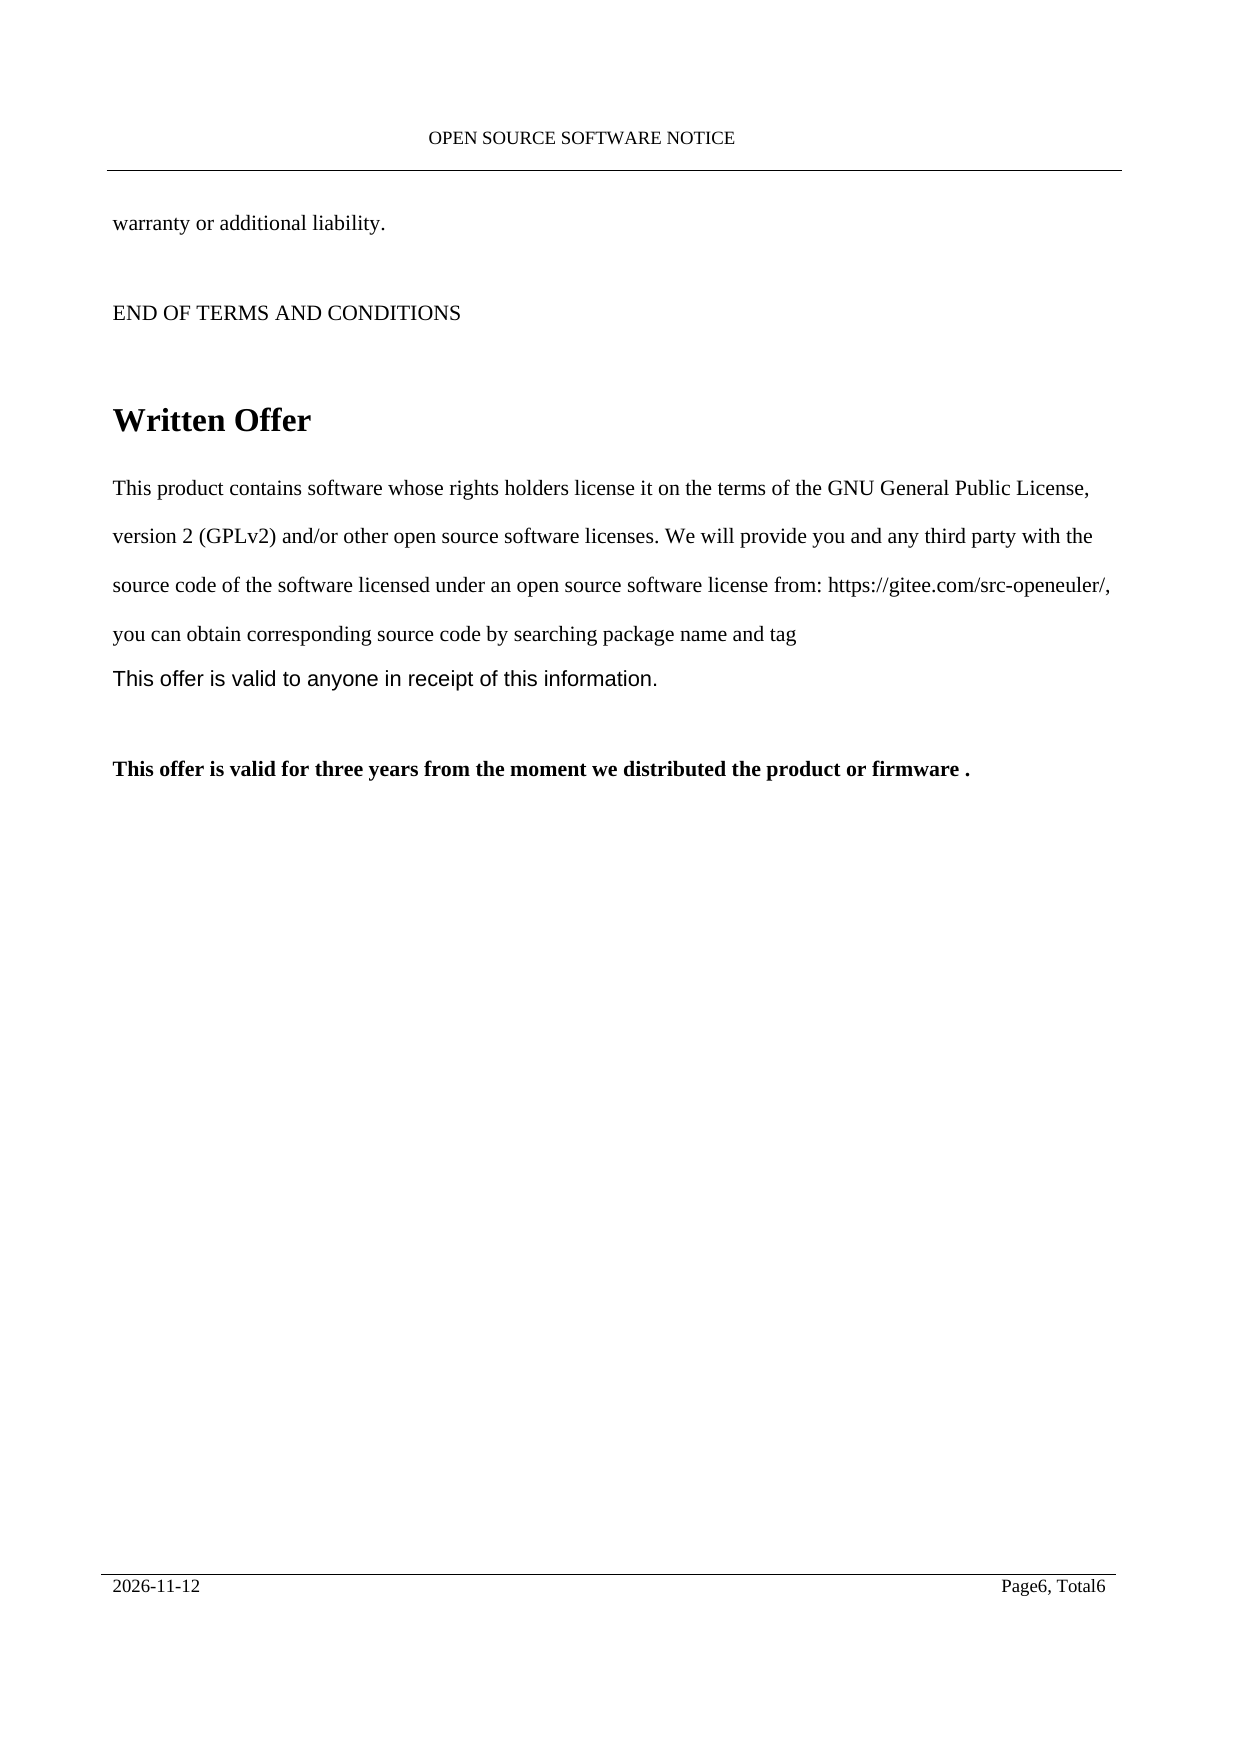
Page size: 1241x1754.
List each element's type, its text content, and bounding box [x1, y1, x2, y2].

text END OF TERMS AND CONDITIONS [112, 297, 1128, 329]
text This offer is valid to anyone in receipt of this information. [112, 662, 1128, 695]
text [112, 206, 1128, 239]
text Written Offer [112, 387, 1128, 452]
text This offer is valid for three years from the moment we distributed the product or firmware . [112, 752, 1128, 785]
text This product contains software whose rights holders license it on the terms of the GNU General Public License, version 2 (GPLv2) and/or other open source software licenses. We will provide you and any third party with the source code of the software licensed under an open source software license from: https://gitee.com/src-openeuler/, you can obtain corresponding source code by searching package name and tag [112, 471, 1128, 650]
